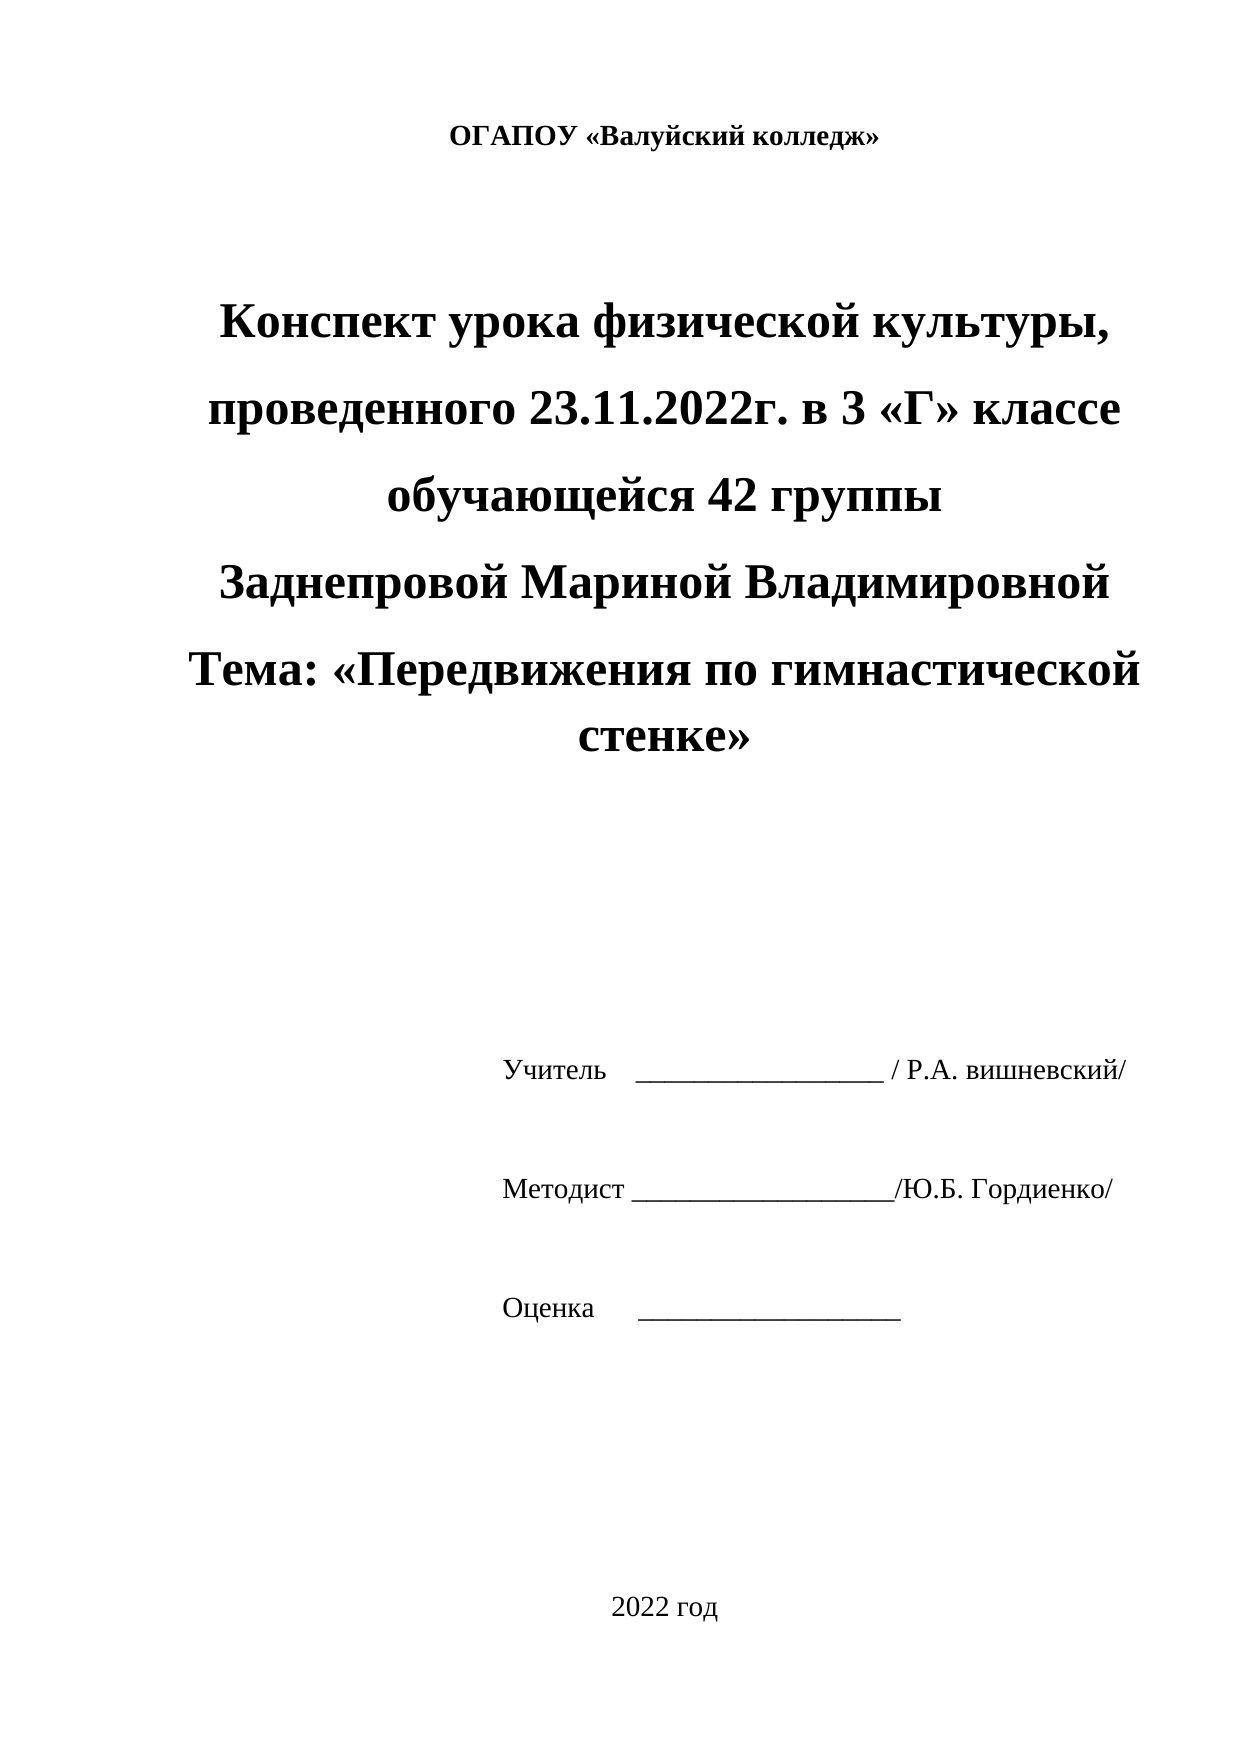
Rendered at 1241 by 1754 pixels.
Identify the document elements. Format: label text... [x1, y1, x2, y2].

text Заднепровой Мариной Владимировной [177, 552, 1152, 609]
text 2022 год [177, 1589, 1152, 1622]
text Тема: «Передвижения по гимнастической стенке» [177, 639, 1152, 762]
text обучающейся 42 группы [177, 465, 1152, 522]
text ОГАПОУ «Валуйский колледж» [177, 118, 1152, 152]
text Учитель _________________ / Р.А. вишневский/ [502, 1052, 1152, 1086]
text проведенного 23.11.2022г. в 3 «Г» классе [177, 378, 1152, 436]
text Оценка __________________ [502, 1290, 1152, 1323]
text Конспект урока физической культуры, [177, 291, 1152, 349]
text Методист __________________/Ю.Б. Гордиенко/ [502, 1171, 1152, 1204]
